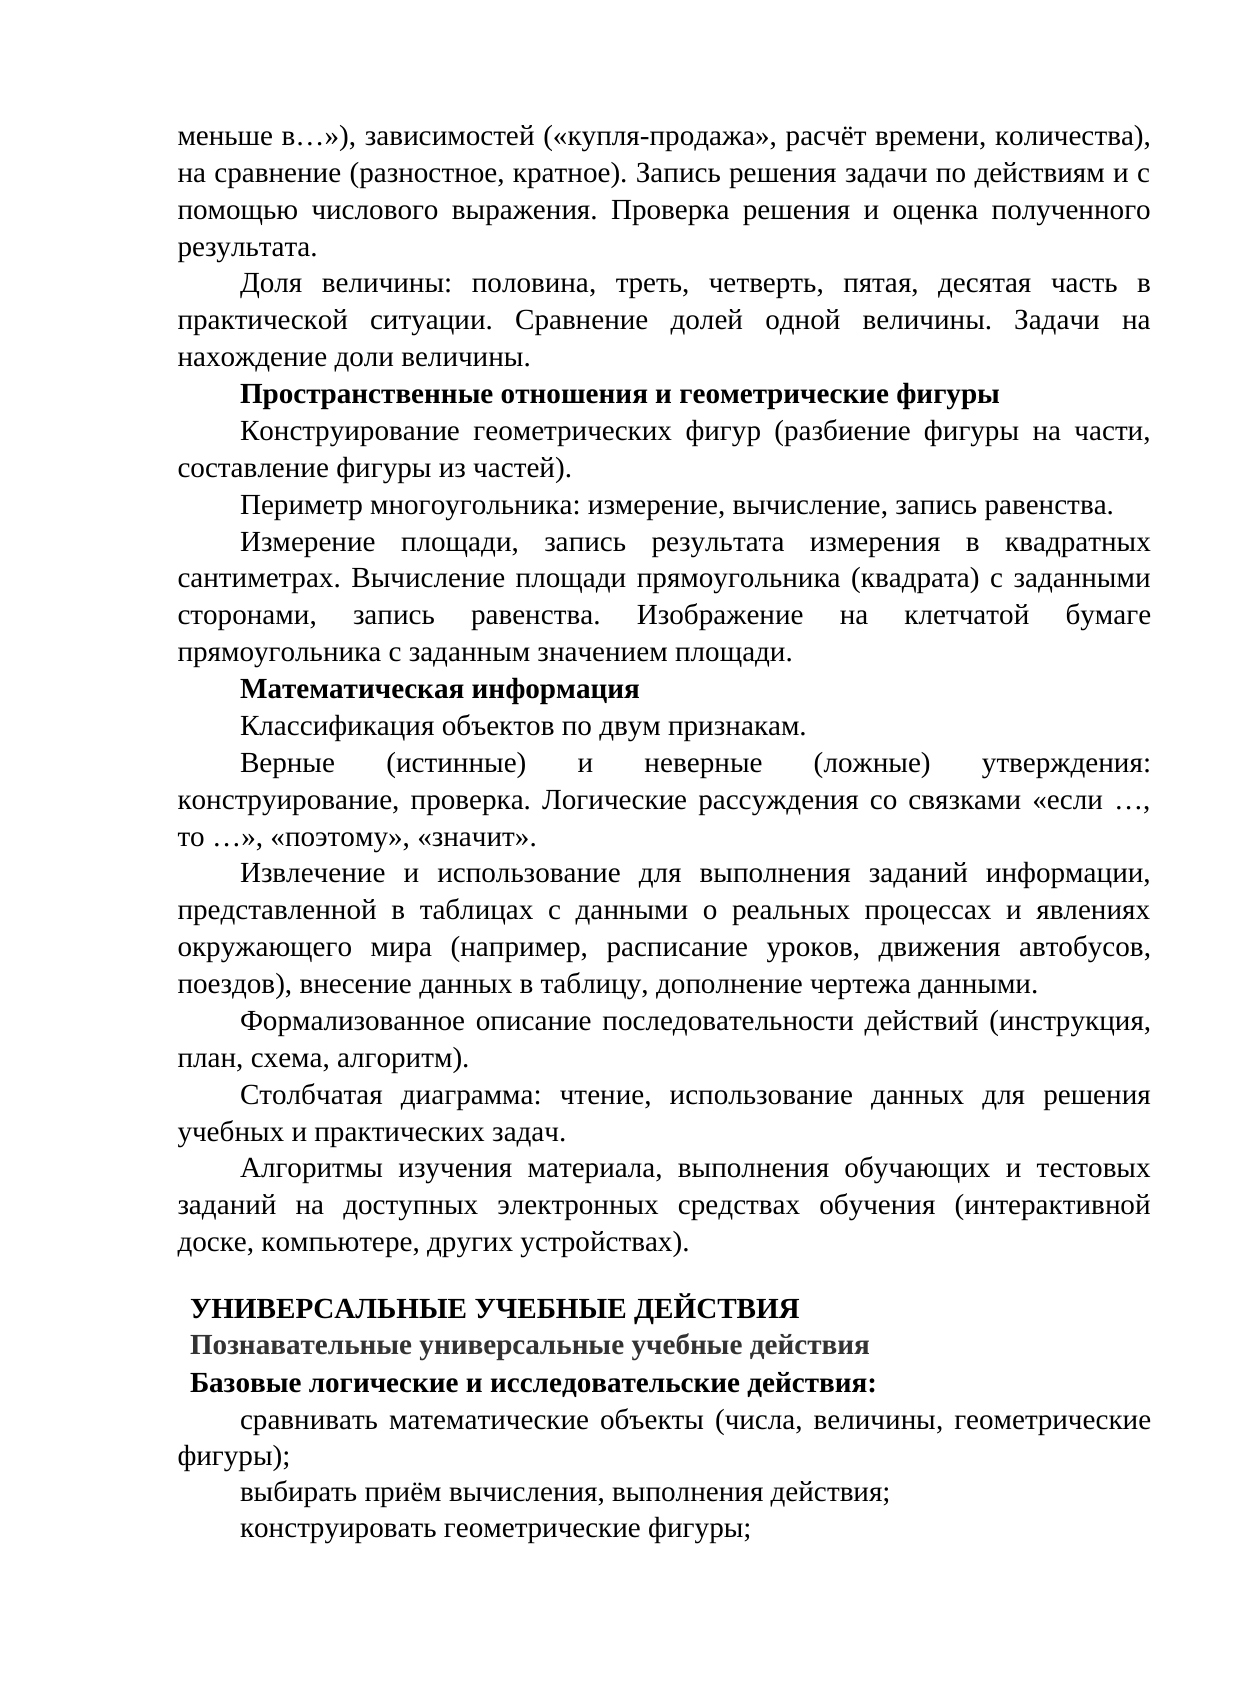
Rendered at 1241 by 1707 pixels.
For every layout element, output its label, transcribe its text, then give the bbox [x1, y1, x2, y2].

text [177, 118, 1152, 262]
text Базовые логические и исследовательские действия: [190, 1366, 1152, 1399]
text Измерение площади, запись результата измерения в квадратных сантиметрах. Вычисление площади прямоугольника (квадрата) с заданными сторонами, запись равенства. Изображение на клетчатой бумаге прямоугольника с заданным значением площади. [177, 524, 1152, 668]
text выбирать приём вычисления, выполнения действия; [177, 1474, 1152, 1508]
text конструировать геометрические фигуры; [177, 1510, 1152, 1543]
text Периметр многоугольника: измерение, вычисление, запись равенства. [177, 487, 1152, 520]
text Доля величины: половина, треть, четверть, пятая, десятая часть в практической ситуации. Сравнение долей одной величины. Задачи на нахождение доли величины. [177, 266, 1152, 373]
text Классификация объектов по двум признакам. [177, 708, 1152, 742]
text Конструирование геометрических фигур (разбиение фигуры на части, составление фигуры из частей). [177, 413, 1152, 483]
text УНИВЕРСАЛЬНЫЕ УЧЕБНЫЕ ДЕЙСТВИЯ [190, 1291, 1152, 1325]
text Извлечение и использование для выполнения заданий информации, представленной в таблицах с данными о реальных процессах и явлениях окружающего мира (например, расписание уроков, движения автобусов, поездов), внесение данных в таблицу, дополнение чертежа данными. [177, 856, 1152, 1000]
text Формализованное описание последовательности действий (инструкция, план, схема, алгоритм). [177, 1003, 1152, 1073]
text Математическая информация [177, 671, 1152, 705]
text Пространственные отношения и геометрические фигуры [177, 376, 1152, 410]
text Верные (истинные) и неверные (ложные) утверждения: конструирование, проверка. Логические рассуждения со связками «если …, то …», «поэтому», «значит». [177, 745, 1152, 852]
text сравнивать математические объекты (числа, величины, геометрические фигуры); [177, 1402, 1152, 1472]
text Алгоритмы изучения материала, выполнения обучающих и тестовых заданий на доступных электронных средствах обучения (интерактивной доске, компьютере, других устройствах). [177, 1151, 1152, 1258]
text Столбчатая диаграмма: чтение, использование данных для решения учебных и практических задач. [177, 1077, 1152, 1147]
text Познавательные универсальные учебные действия [190, 1327, 1152, 1361]
